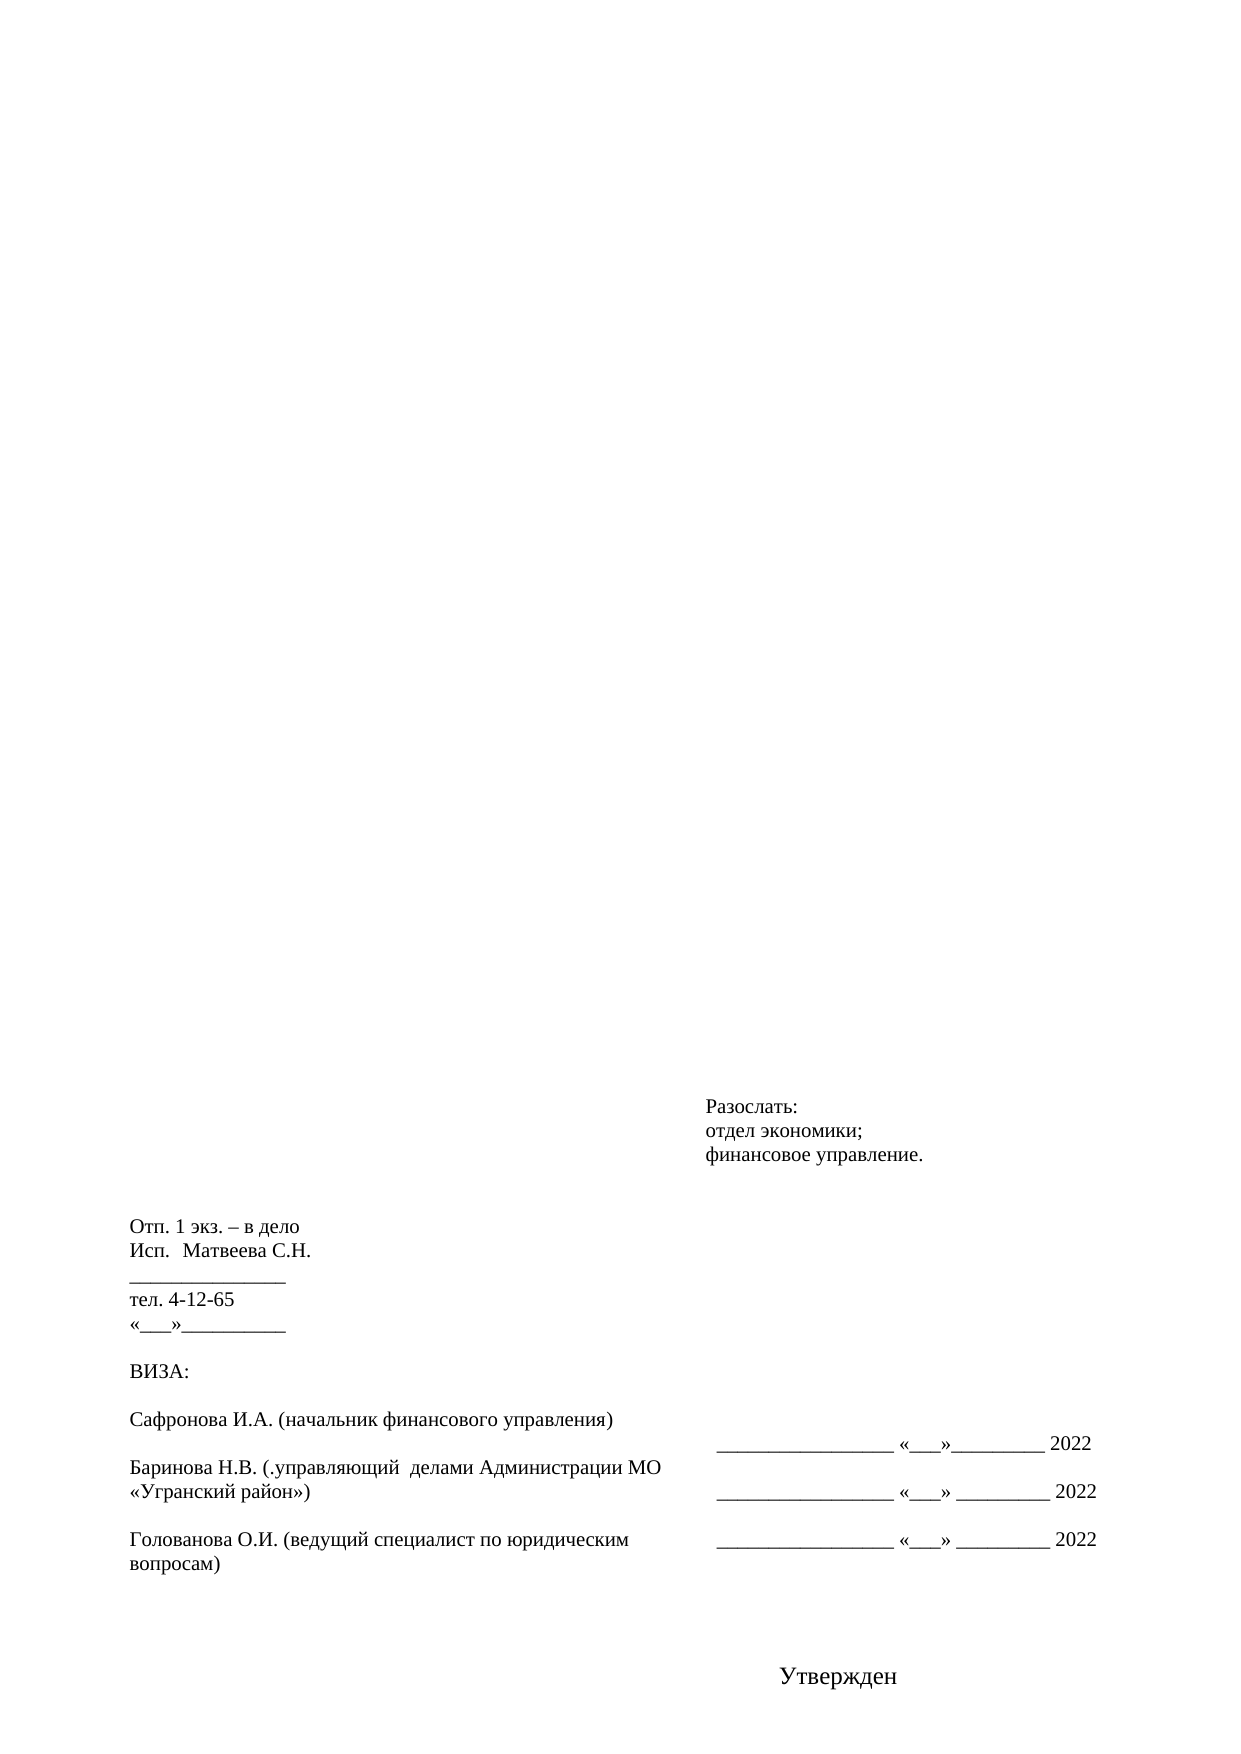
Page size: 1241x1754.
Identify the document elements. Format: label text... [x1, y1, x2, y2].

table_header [74, 1575, 1240, 1690]
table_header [705, 108, 1206, 1334]
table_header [118, 108, 705, 1334]
table_cell _________________ «___»_________ 2022 _________________ «___» _________ 2022 _________________ «___» _________ 2022 [705, 1335, 1206, 1575]
table_cell ВИЗА: Сафронова И.А. (начальник финансового управления) Баринова Н.В. (.управляющий делами Администрации МО «Угранский район») Голованова О.И. (ведущий специалист по юридическим вопросам) [118, 1335, 705, 1575]
